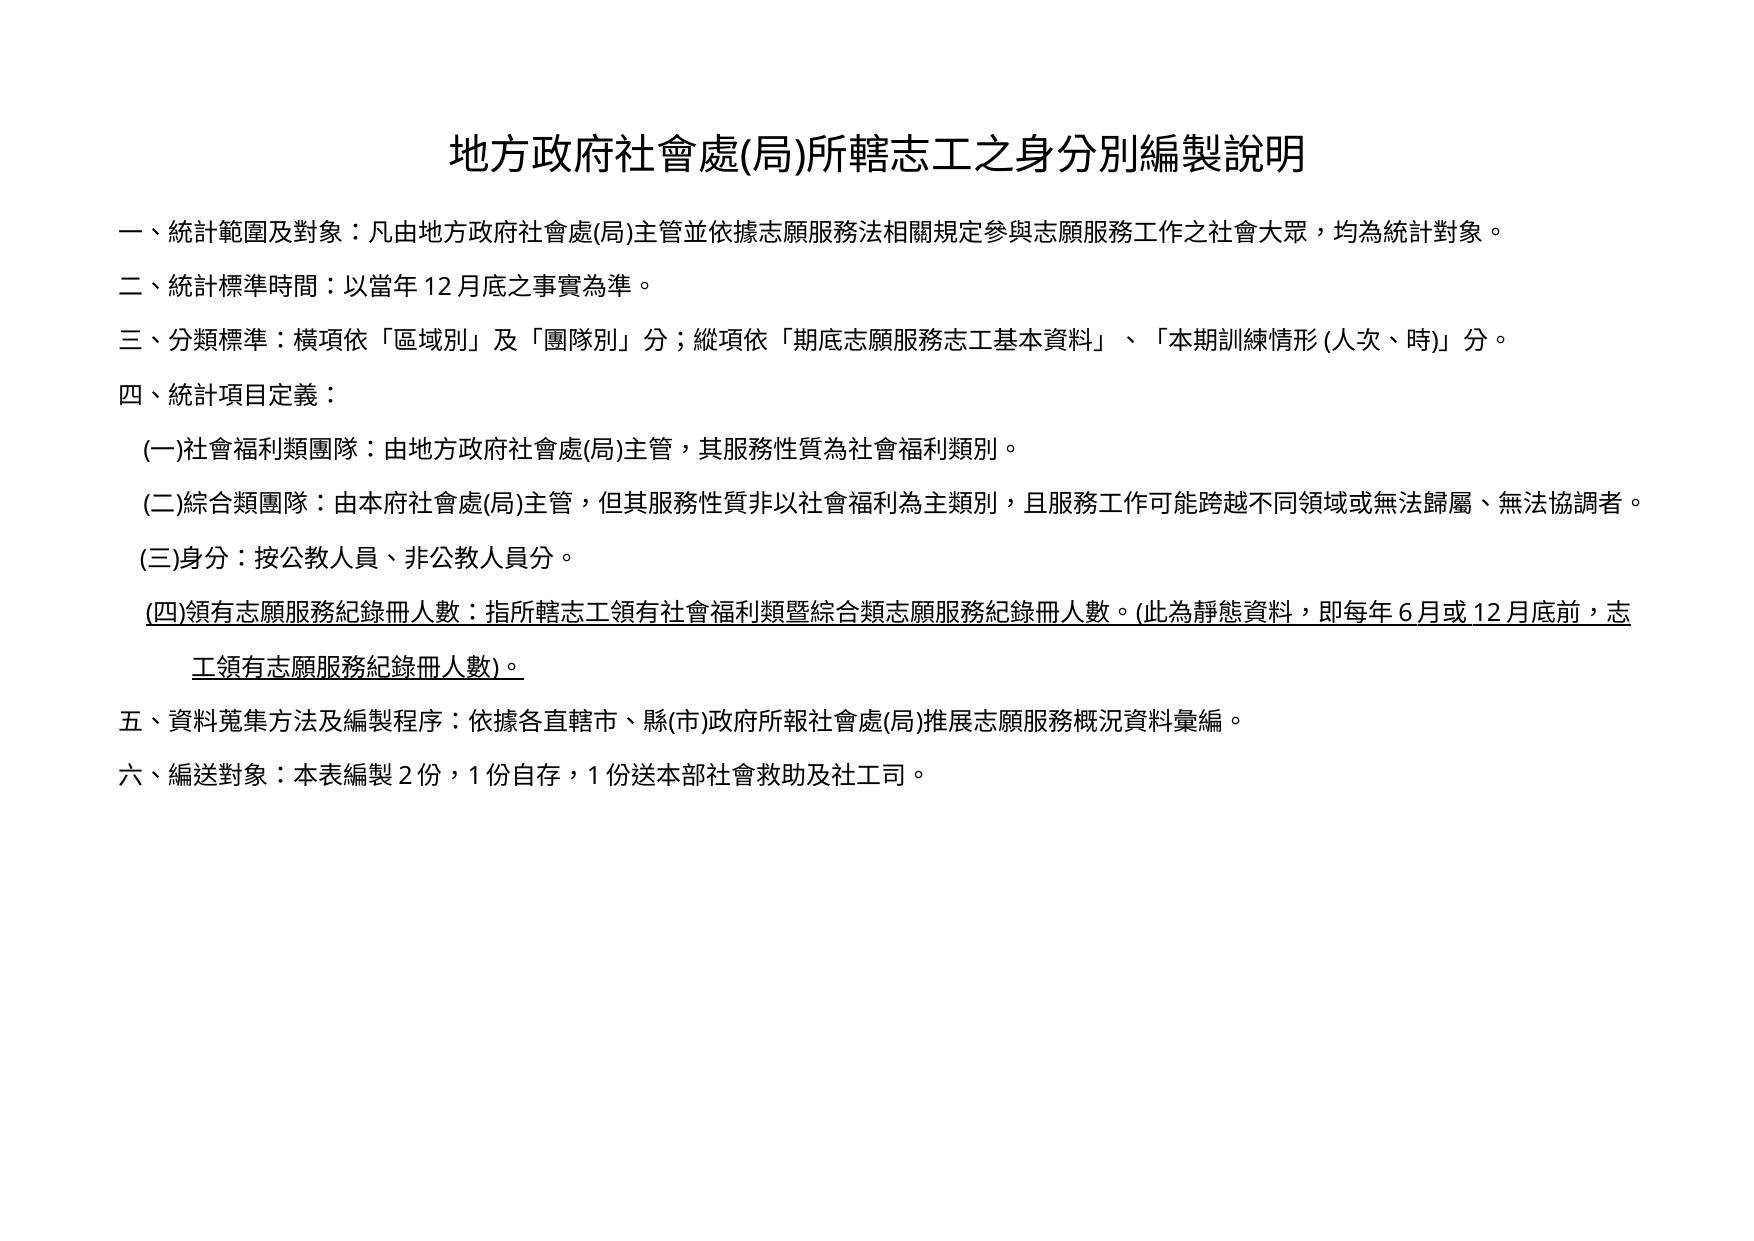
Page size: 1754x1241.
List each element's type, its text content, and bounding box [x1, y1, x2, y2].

text 地方政府社會處(局)所轄志工之身分別編製說明 [118, 121, 1636, 182]
text 二、統計標準時間：以當年12月底之事實為準。 [118, 266, 1636, 303]
text 六、編送對象：本表編製2份，1份自存，1份送本部社會救助及社工司。 [118, 756, 1636, 792]
text 一、統計範圍及對象：凡由地方政府社會處(局)主管並依據志願服務法相關規定參與志願服務工作之社會大眾，均為統計對象。 [118, 212, 1636, 248]
text 五、資料蒐集方法及編製程序：依據各直轄市、縣(市)政府所報社會處(局)推展志願服務概況資料彙編。 [118, 701, 1636, 738]
text (二)綜合類團隊：由本府社會處(局)主管，但其服務性質非以社會福利為主類別，且服務工作可能跨越不同領域或無法歸屬、無法協調者。 [143, 484, 1636, 520]
text (四)領有志願服務紀錄冊人數：指所轄志工領有社會福利類暨綜合類志願服務紀錄冊人數。(此為靜態資料，即每年6月或12月底前，志工領有志願服務紀錄冊人數)。 [146, 593, 1636, 683]
text (一)社會福利類團隊：由地方政府社會處(局)主管，其服務性質為社會福利類別。 [143, 429, 1636, 466]
text (三)身分：按公教人員、非公教人員分。 [133, 538, 1636, 574]
text 三、分類標準：橫項依「區域別」及「團隊別」分；縱項依「期底志願服務志工基本資料」、「本期訓練情形 (人次、時)」分。 [118, 321, 1636, 357]
text 四、統計項目定義： [118, 375, 1636, 411]
